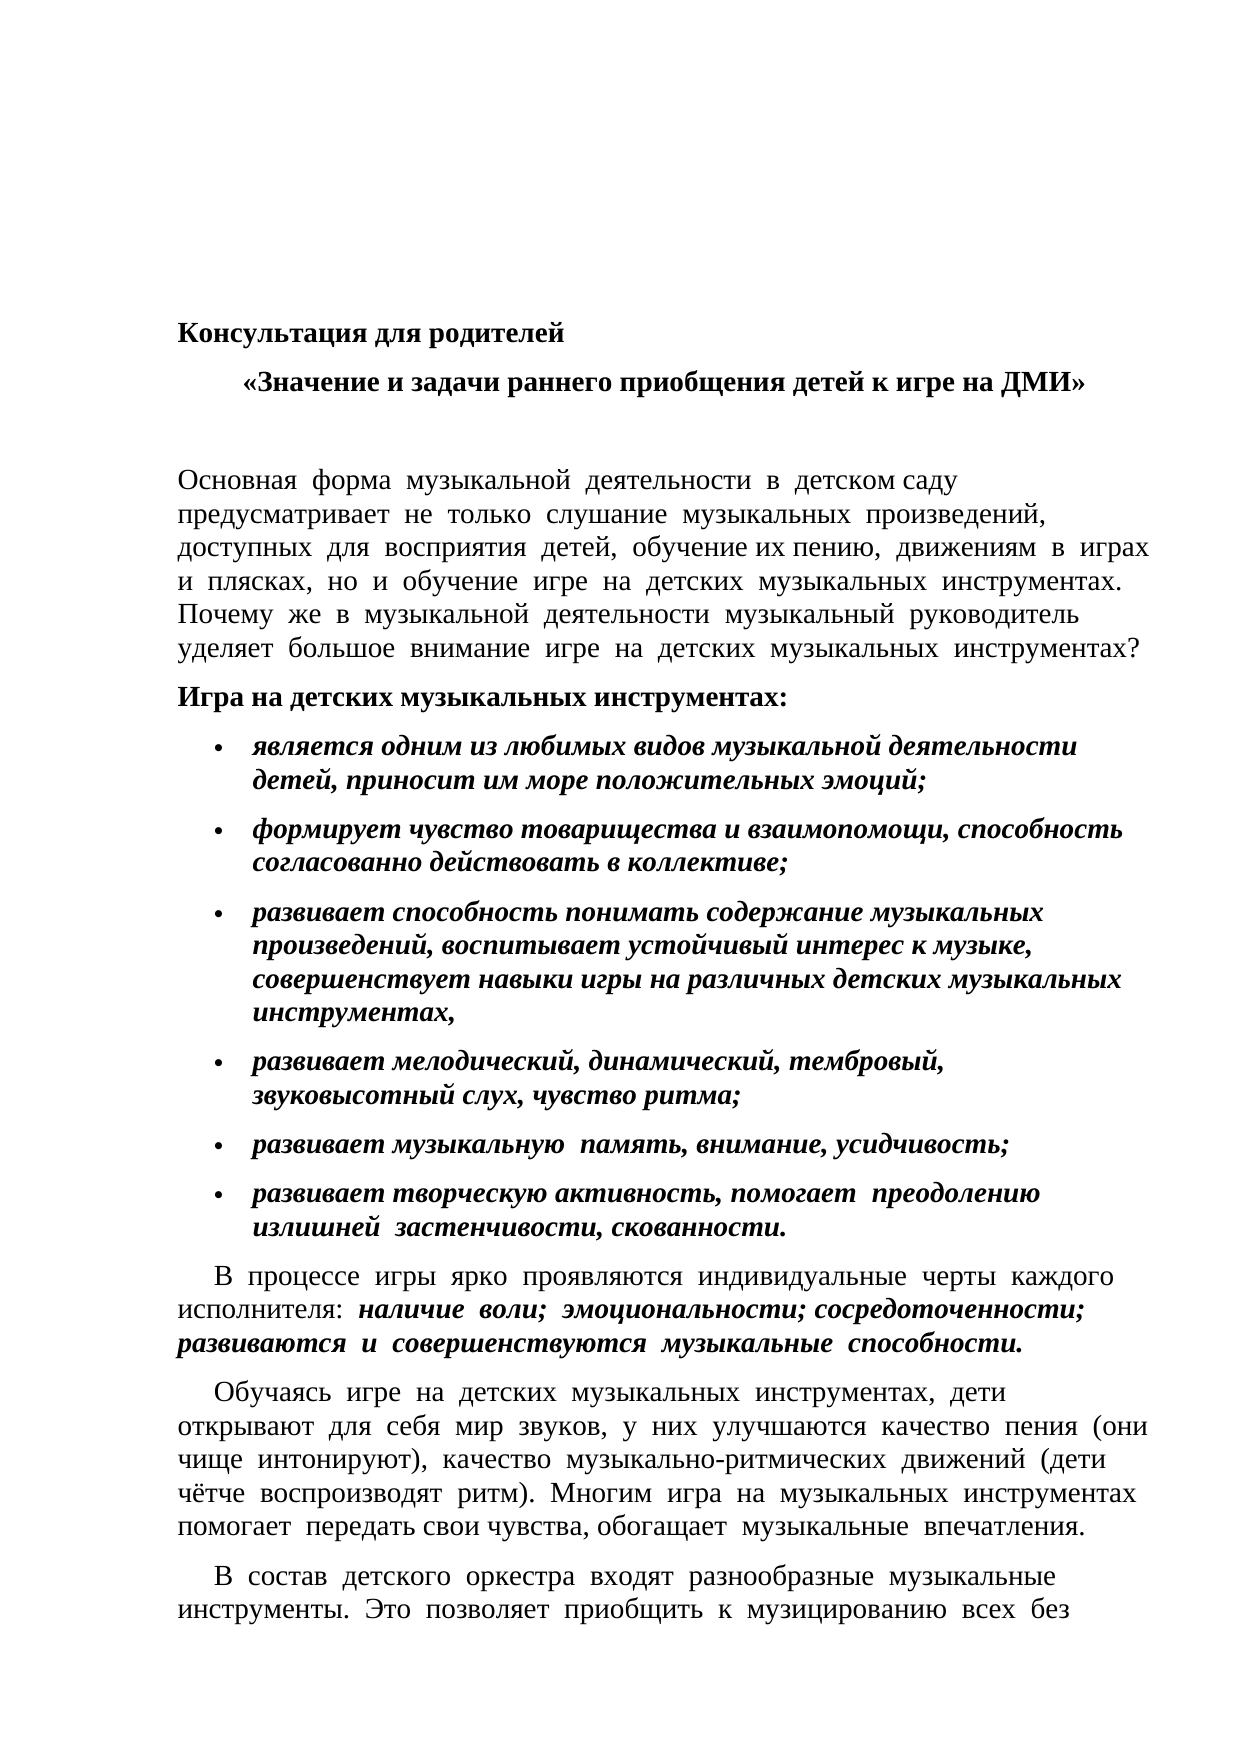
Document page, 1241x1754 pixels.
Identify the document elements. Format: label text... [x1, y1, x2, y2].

list развивает мелодический, динамический, тембровый, звуковысотный слух, чувство ритма; [215, 1043, 1152, 1111]
text Консультация для родителей [177, 315, 1152, 348]
list развивает творческую активность, помогает преодолению излишней застенчивости, скованности. [215, 1175, 1152, 1242]
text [177, 1558, 1152, 1625]
text Основная форма музыкальной деятельности в детском саду предусматривает не только слушание музыкальных произведений, доступных для восприятия детей, обучение их пению, движениям в играх и плясках, но и обучение игре на детских музыкальных инструментах. Почему же в музыкальной деятельности музыкальный руководитель уделяет большое внимание игре на детских музыкальных инструментах? [177, 462, 1152, 663]
text В процессе игры ярко проявляются индивидуальные черты каждого исполнителя: наличие воли; эмоциональности; сосредоточенности; развиваются и совершенствуются музыкальные способности. [177, 1258, 1152, 1359]
text Игра на детских музыкальных инструментах: [177, 679, 1152, 713]
list является одним из любимых видов музыкальной деятельности детей, приносит им море положительных эмоций; [215, 728, 1152, 795]
list развивает музыкальную память, внимание, усидчивость; [215, 1126, 1152, 1160]
text «Значение и задачи раннего приобщения детей к игре на ДМИ» [177, 364, 1152, 397]
list формирует чувство товарищества и взаимопомощи, способность согласованно действовать в коллективе; [215, 811, 1152, 878]
text Обучаясь игре на детских музыкальных инструментах, дети открывают для себя мир звуков, у них улучшаются качество пения (они чище интонируют), качество музыкально-ритмических движений (дети чётче воспроизводят ритм). Многим игра на музыкальных инструментах помогает передать свои чувства, обогащает музыкальные впечатления. [177, 1374, 1152, 1542]
list развивает способность понимать содержание музыкальных произведений, воспитывает устойчивый интерес к музыке, совершенствует навыки игры на различных детских музыкальных инструментах, [215, 894, 1152, 1028]
